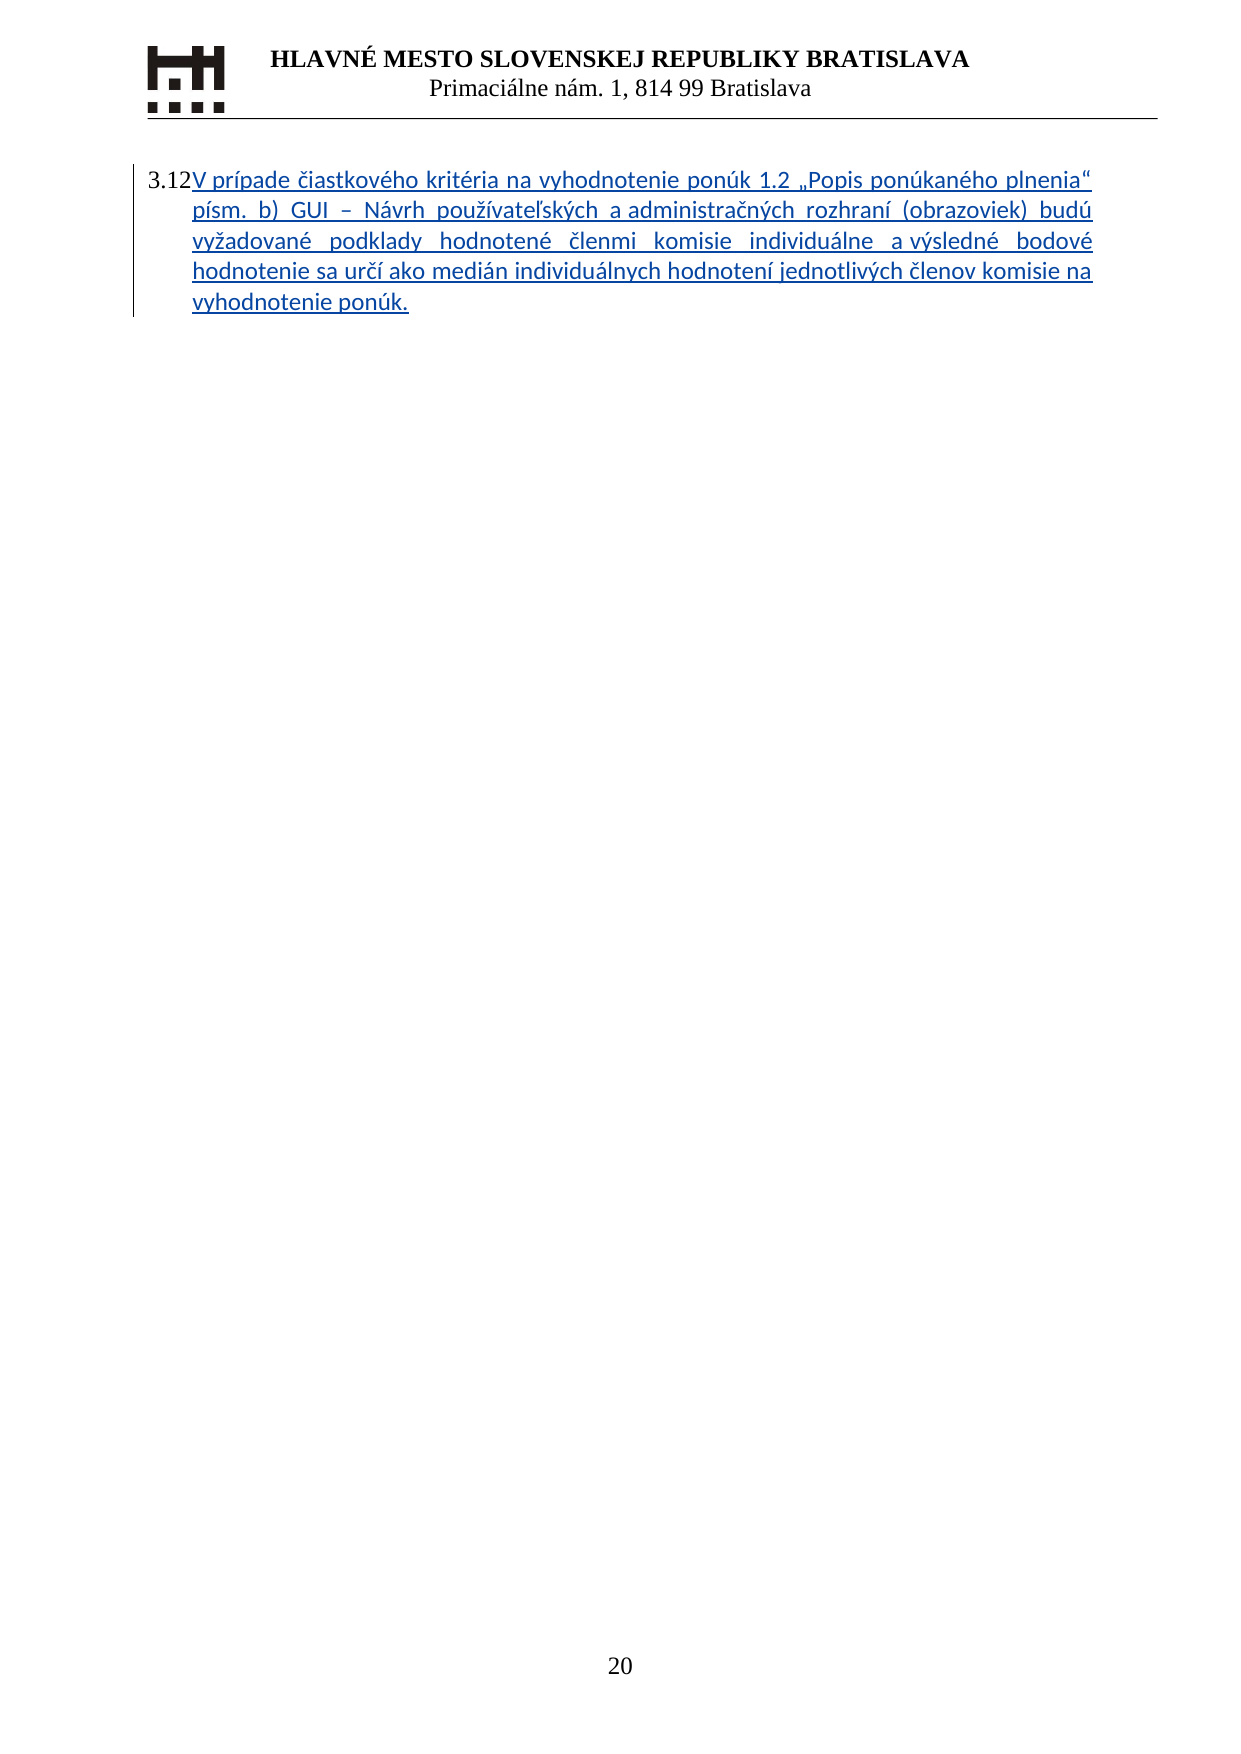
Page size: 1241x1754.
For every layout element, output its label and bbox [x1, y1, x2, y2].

picture [147, 46, 225, 113]
